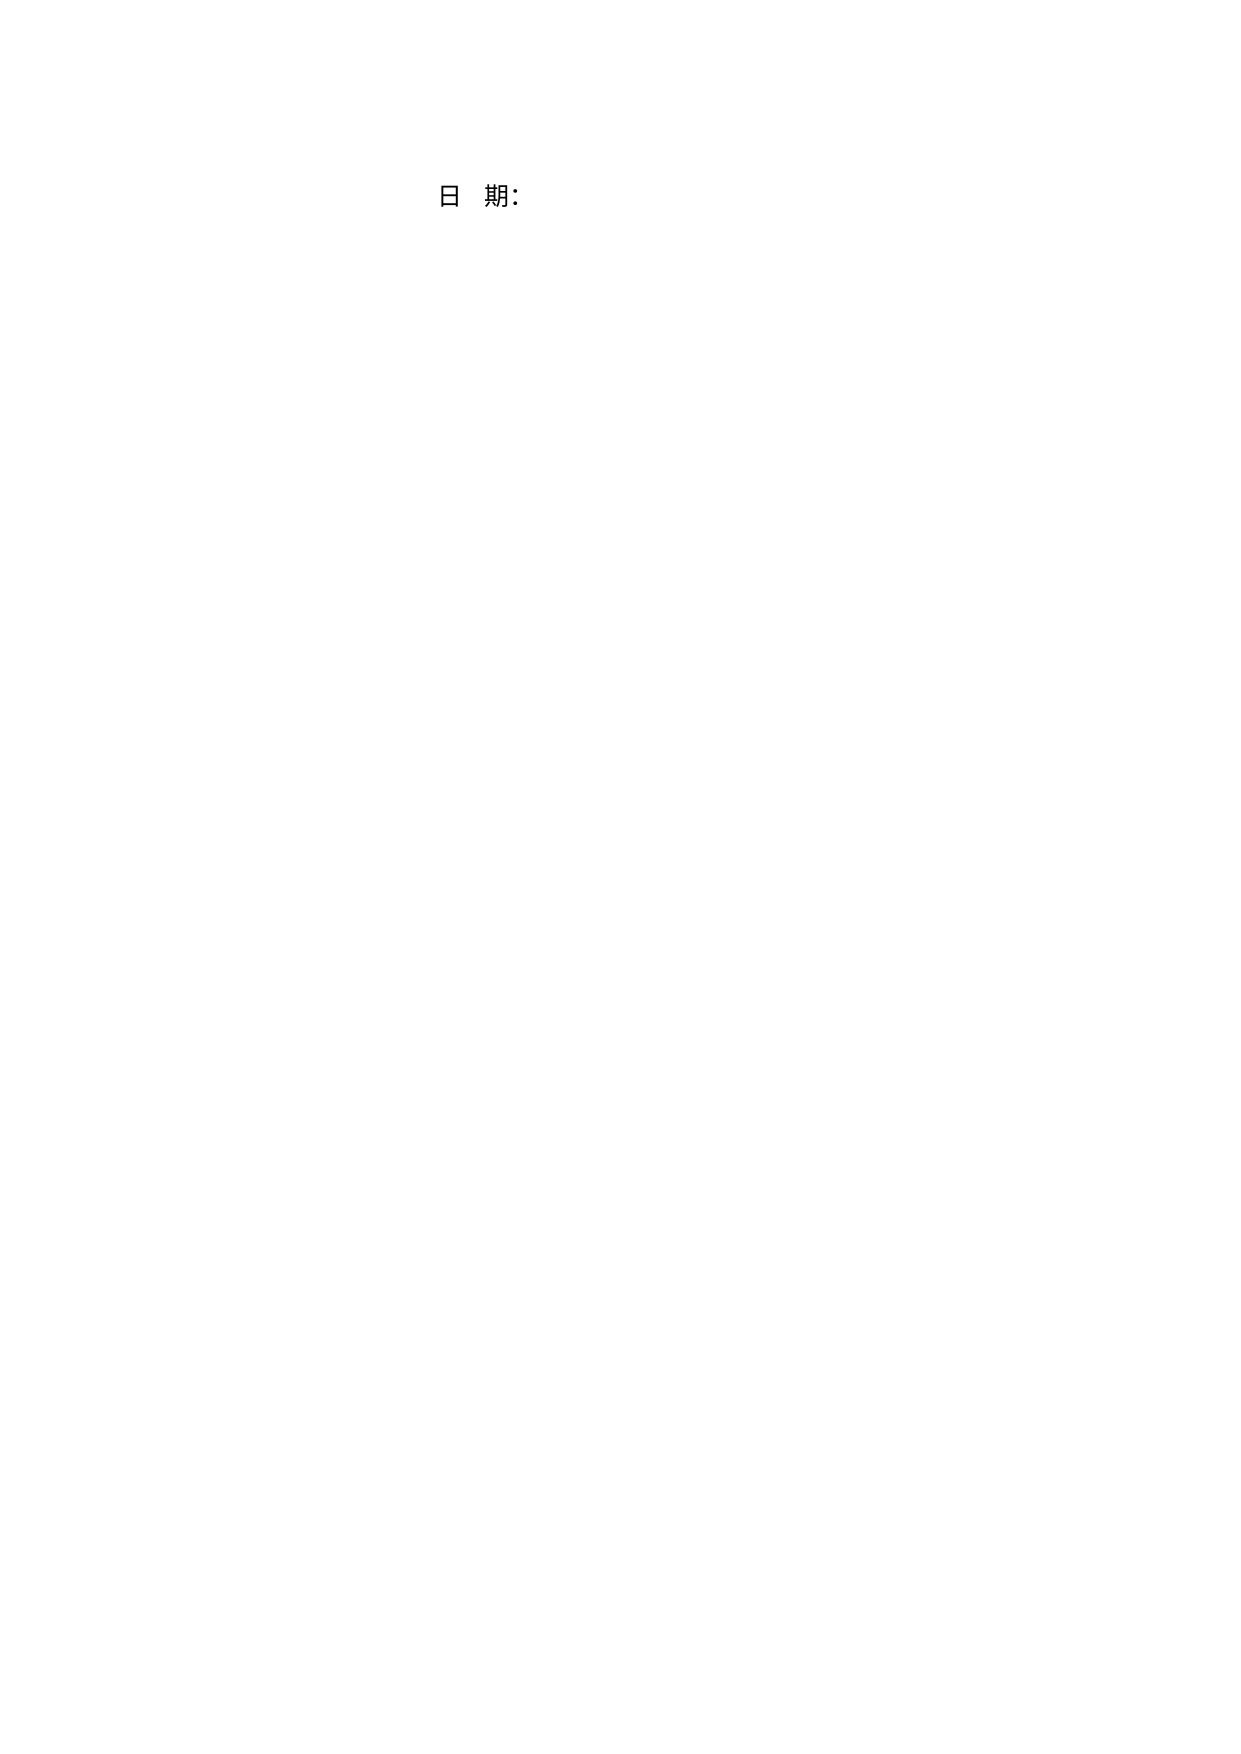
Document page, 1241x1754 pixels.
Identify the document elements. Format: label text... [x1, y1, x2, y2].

text 日 期： [187, 162, 978, 227]
